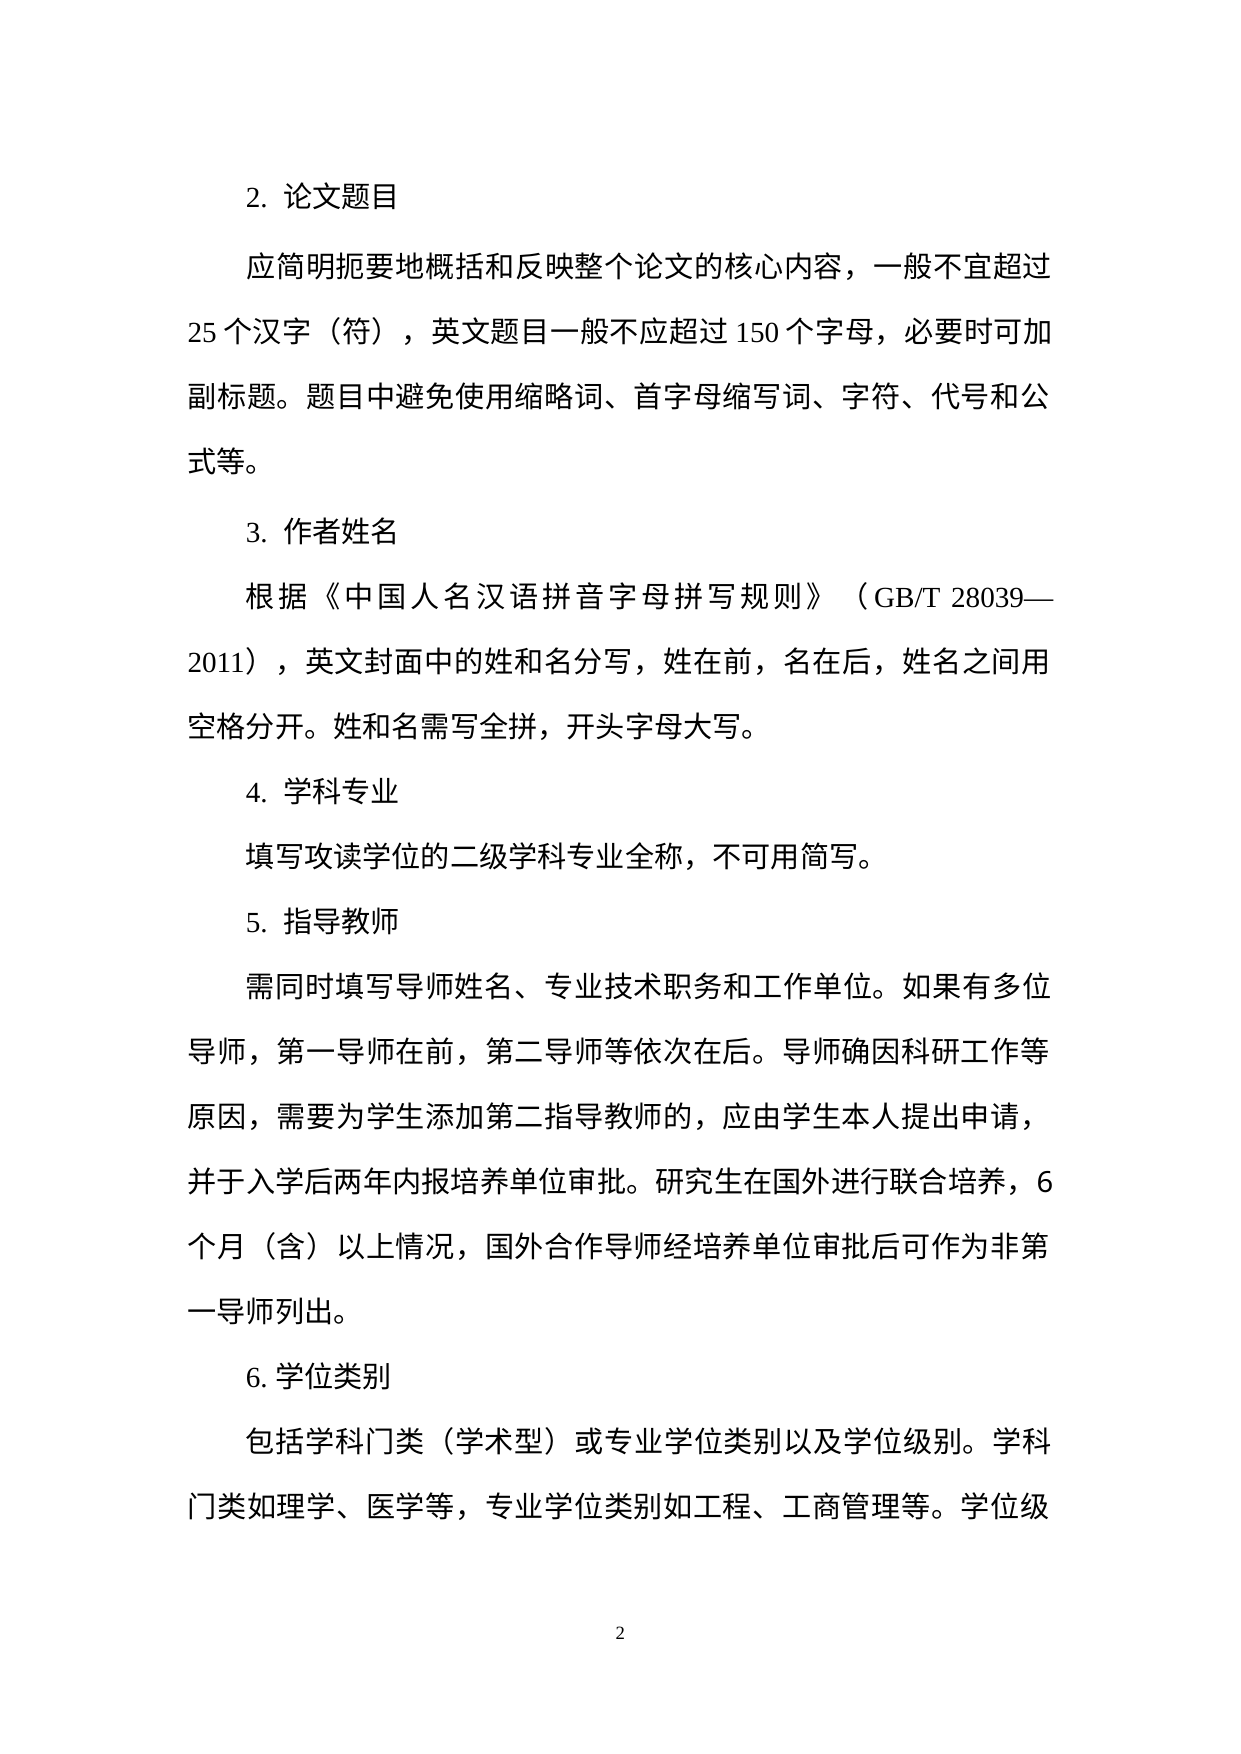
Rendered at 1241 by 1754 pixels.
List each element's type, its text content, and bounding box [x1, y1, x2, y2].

text 填写攻读学位的二级学科专业全称，不可用简写。 [187, 822, 1053, 887]
list 学位类别 [187, 1342, 1053, 1407]
text 根据《中国人名汉语拼音字母拼写规则》（GB/T 28039—2011），英文封面中的姓和名分写，姓在前，名在后，姓名之间用空格分开。姓和名需写全拼，开头字母大写。 [187, 562, 1053, 757]
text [187, 1407, 1053, 1537]
text 应简明扼要地概括和反映整个论文的核心内容，一般不宜超过25个汉字（符），英文题目一般不应超过150个字母，必要时可加副标题。题目中避免使用缩略词、首字母缩写词、字符、代号和公式等。 [187, 232, 1053, 492]
list 指导教师 [246, 887, 1053, 952]
list 论文题目 [246, 162, 1053, 227]
list 学科专业 [246, 757, 1053, 822]
list 作者姓名 [246, 497, 1053, 562]
text 需同时填写导师姓名、专业技术职务和工作单位。如果有多位导师，第一导师在前，第二导师等依次在后。导师确因科研工作等原因，需要为学生添加第二指导教师的，应由学生本人提出申请，并于入学后两年内报培养单位审批。研究生在国外进行联合培养，6个月（含）以上情况，国外合作导师经培养单位审批后可作为非第一导师列出。 [187, 952, 1053, 1342]
